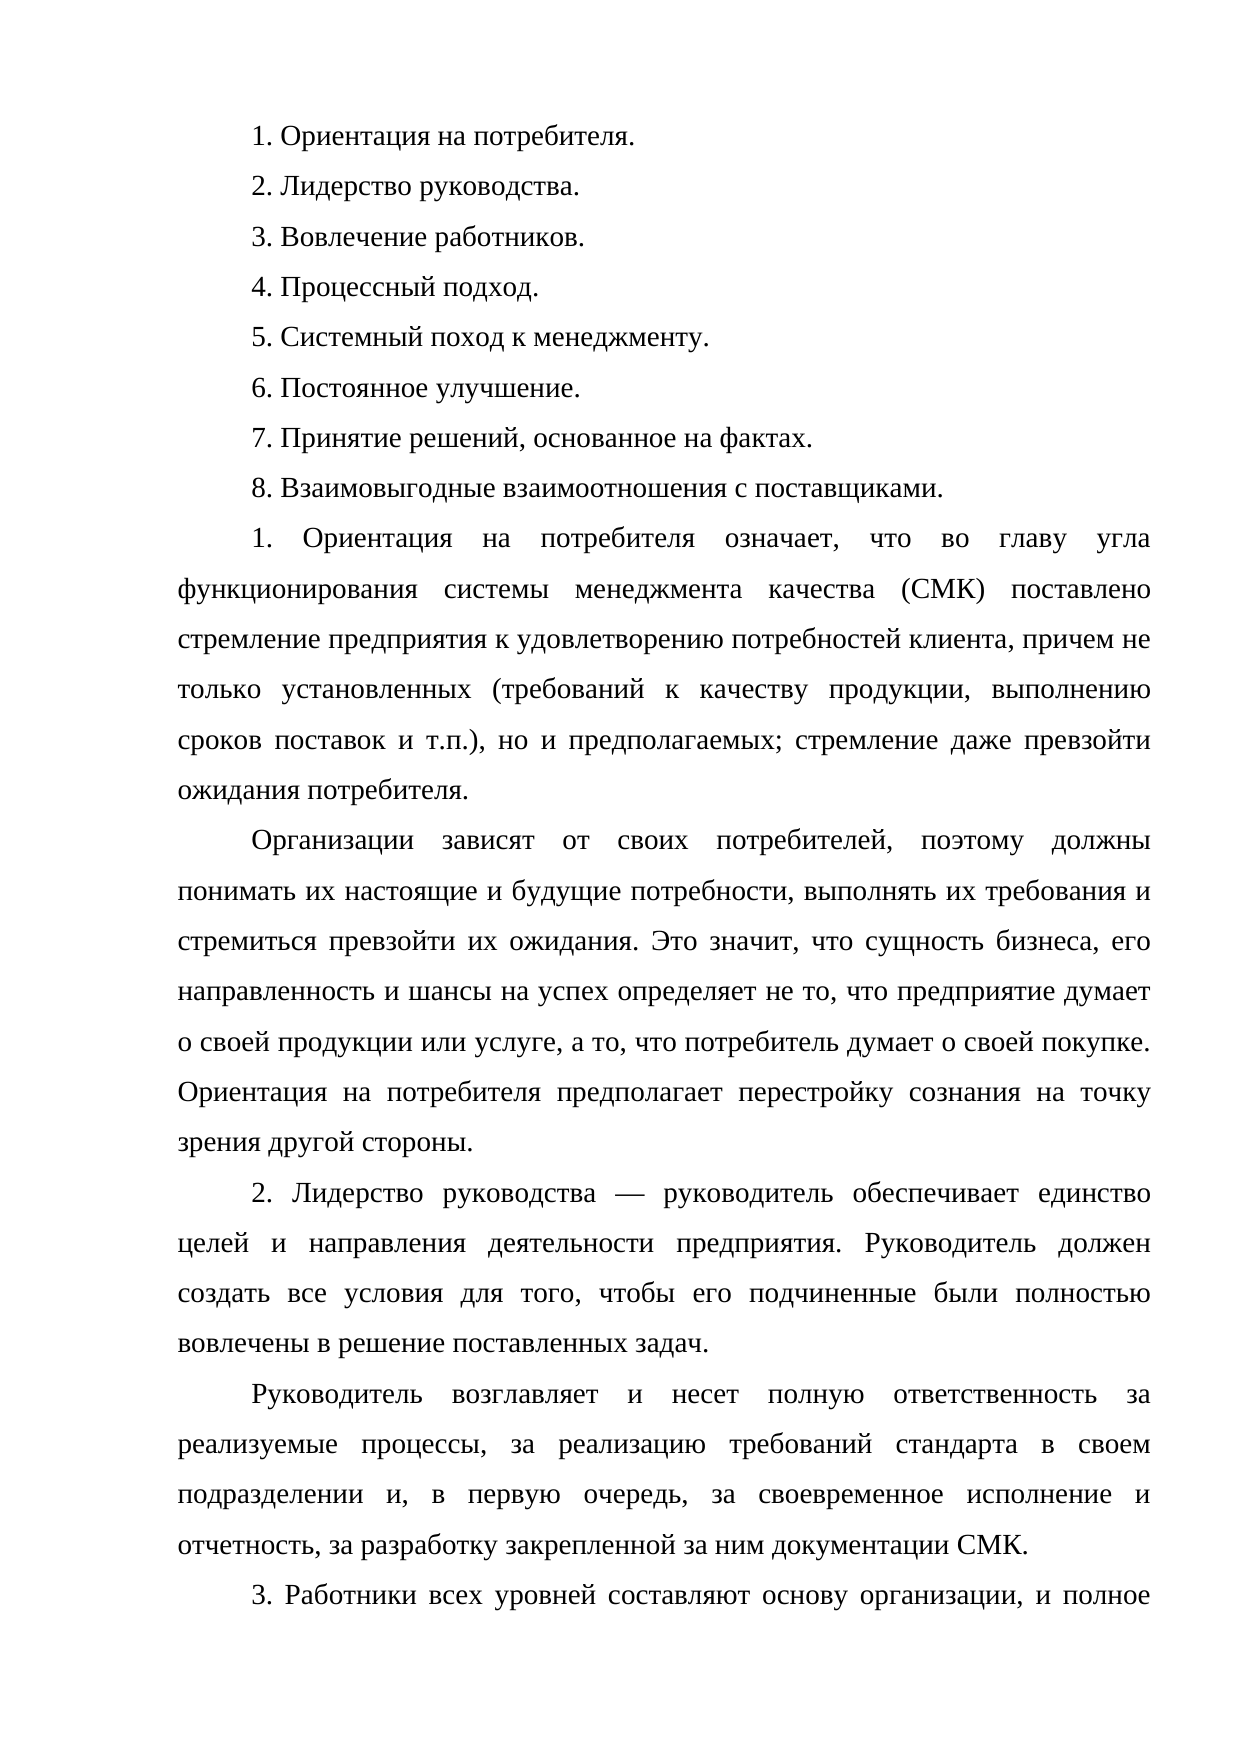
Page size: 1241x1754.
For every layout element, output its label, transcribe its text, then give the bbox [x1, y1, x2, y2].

text Организации зависят от своих потребителей, поэтому должны понимать их настоящие и будущие потребности, выполнять их требования и стремиться превзойти их ожидания. Это значит, что сущность бизнеса, его направленность и шансы на успех определяет не то, что предприятие думает о своей продукции или услуге, а то, что потребитель думает о своей покупке. Ориентация на потребителя предполагает перестройку сознания на точку зрения другой стороны. [177, 822, 1152, 1158]
text 6. Постоянное улучшение. [177, 370, 1152, 403]
text 1. Ориентация на потребителя означает, что во главу угла функционирования системы менеджмента качества (СМК) поставлено стремление предприятия к удовлетворению потребностей клиента, причем не только установленных (требований к качеству продукции, выполнению сроков поставок и т.п.), но и предполагаемых; стремление даже превзойти ожидания потребителя. [177, 521, 1152, 806]
text 1. Ориентация на потребителя. [177, 118, 1152, 152]
text 2. Лидерство руководства — руководитель обеспечивает единство целей и направления деятельности предприятия. Руководитель должен создать все условия для того, чтобы его подчиненные были полностью вовлечены в решение поставленных задач. [177, 1175, 1152, 1359]
text 2. Лидерство руководства. [177, 168, 1152, 202]
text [177, 1577, 1152, 1611]
text 4. Процессный подход. [177, 269, 1152, 303]
text 3. Вовлечение работников. [177, 219, 1152, 252]
text 7. Принятие решений, основанное на фактах. [177, 420, 1152, 453]
text 8. Взаимовыгодные взаимоотношения с поставщиками. [177, 470, 1152, 504]
text 5. Системный поход к менеджменту. [177, 319, 1152, 353]
text Руководитель возглавляет и несет полную ответственность за реализуемые процессы, за реализацию требований стандарта в своем подразделении и, в первую очередь, за своевременное исполнение и отчетность, за разработку закрепленной за ним документации СМК. [177, 1376, 1152, 1560]
